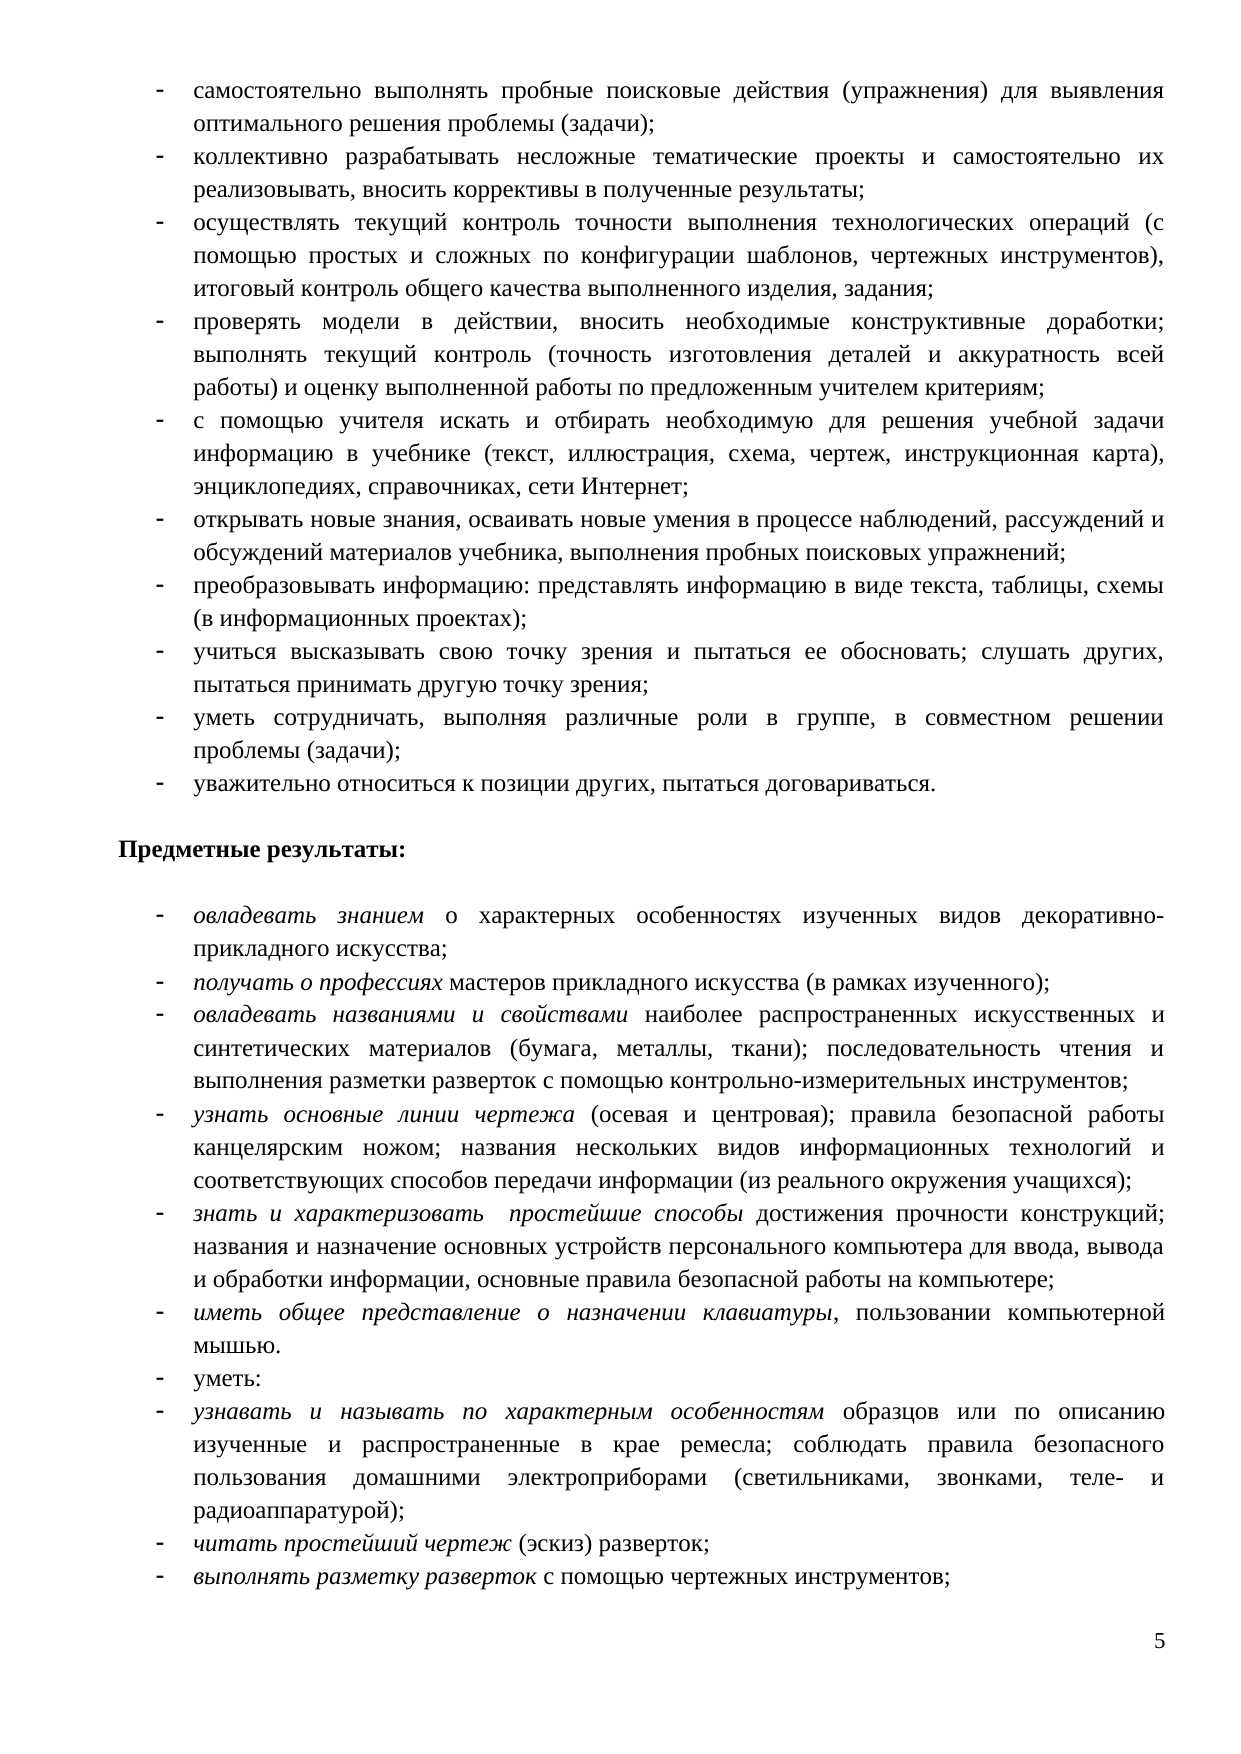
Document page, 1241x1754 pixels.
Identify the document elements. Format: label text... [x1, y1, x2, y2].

list преобразовывать информацию: представлять информацию в виде текста, таблицы, схемы (в информационных проектах); [156, 570, 1165, 632]
list овладевать знанием о характерных особенностях изученных видов декоративно-прикладного искусства; [156, 901, 1165, 962]
list открывать новые знания, осваивать новые умения в процессе наблюдений, рассуждений и обсуждений материалов учебника, выполнения пробных поисковых упражнений; [156, 504, 1165, 566]
text Предметные результаты: [118, 834, 1165, 863]
list самостоятельно выполнять пробные поисковые действия (упражнения) для выявления оптимального решения проблемы (задачи); [156, 75, 1165, 137]
list получать о профессиях мастеров прикладного искусства (в рамках изученного); [156, 967, 1165, 995]
list учиться высказывать свою точку зрения и пытаться ее обосновать; слушать других, пытаться принимать другую точку зрения; [156, 636, 1165, 698]
list проверять модели в действии, вносить необходимые конструктивные доработки; выполнять текущий контроль (точность изготовления деталей и аккуратность всей работы) и оценку выполненной работы по предложенным учителем критериям; [156, 306, 1165, 401]
list с помощью учителя искать и отбирать необходимую для решения учебной задачи информацию в учебнике (текст, иллюстрация, схема, чертеж, инструкционная карта), энциклопедиях, справочниках, сети Интернет; [156, 405, 1165, 500]
list знать и характеризовать простейшие способы достижения прочности конструкций; названия и назначение основных устройств персонального компьютера для ввода, вывода и обработки информации, основные правила безопасной работы на компьютере; [156, 1198, 1165, 1292]
list уважительно относиться к позиции других, пытаться договариваться. [156, 768, 1165, 797]
list уметь: [156, 1363, 1165, 1392]
list осуществлять текущий контроль точности выполнения технологических операций (с помощью простых и сложных по конфигурации шаблонов, чертежных инструментов), итоговый контроль общего качества выполненного изделия, задания; [156, 207, 1165, 302]
list коллективно разрабатывать несложные тематические проекты и самостоятельно их реализовывать, вносить коррективы в полученные результаты; [156, 141, 1165, 203]
list выполнять разметку разверток с помощью чертежных инструментов; [156, 1561, 1165, 1590]
list читать простейший чертеж (эскиз) разверток; [156, 1528, 1165, 1557]
list узнавать и называть по характерным особенностям образцов или по описанию изученные и распространенные в крае ремесла; соблюдать правила безопасного пользования домашними электроприборами (светильниками, звонками, теле- и радиоаппаратурой); [156, 1396, 1165, 1524]
list уметь сотрудничать, выполняя различные роли в группе, в совместном решении проблемы (задачи); [156, 702, 1165, 764]
list овладевать названиями и свойствами наиболее распространенных искусственных и синтетических материалов (бумага, металлы, ткани); последовательность чтения и выполнения разметки разверток с помощью контрольно-измерительных инструментов; [156, 999, 1165, 1094]
list узнать основные линии чертежа (осевая и центровая); правила безопасной работы канцелярским ножом; названия нескольких видов информационных технологий и соответствующих способов передачи информации (из реального окружения учащихся); [156, 1099, 1165, 1193]
list иметь общее представление о назначении клавиатуры, пользовании компьютерной мышью. [156, 1297, 1165, 1358]
